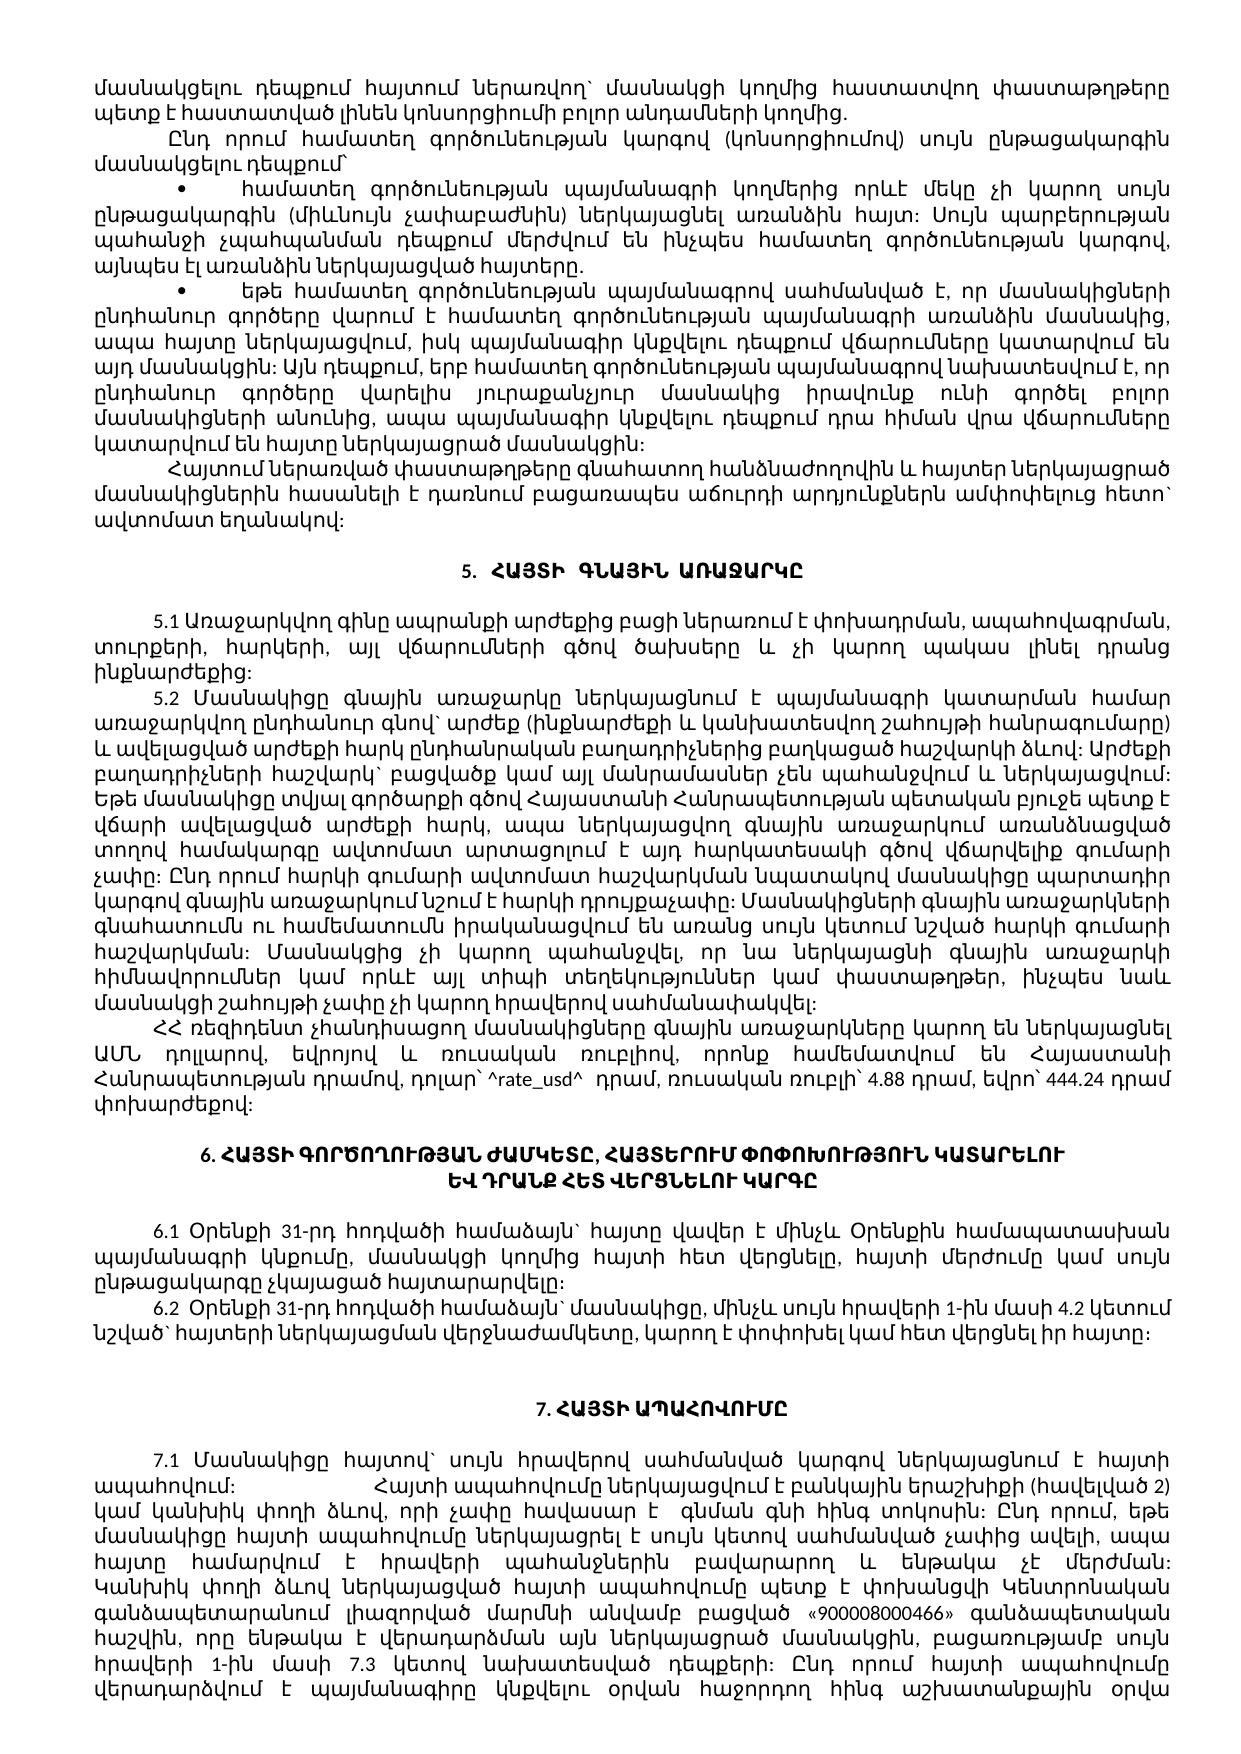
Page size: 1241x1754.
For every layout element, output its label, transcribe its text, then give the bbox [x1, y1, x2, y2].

text Հայտում ներառված փաստաթղթերը գնահատող հանձնաժողովին և հայտեր ներկայացրած մասնակիցներին հասանելի է դառնում բացառապես աճուրդի արդյունքներն ամփոփելուց հետո` ավտոմատ եղանակով: [94, 456, 1171, 532]
text 6.2 Օրենքի 31-րդ հոդվածի համաձայն` մասնակիցը, մինչև սույն հրավերի 1-ին մասի 4.2 կետում նշված` հայտերի ներկայացման վերջնաժամկետը, կարող է փոփոխել կամ հետ վերցնել իր հայտը։ [94, 1295, 1171, 1346]
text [94, 1447, 1171, 1702]
text ԵՎ ԴՐԱՆՔ ՀԵՏ ՎԵՐՑՆԵԼՈՒ ԿԱՐԳԸ [94, 1168, 1171, 1193]
text 6.1 Օրենքի 31-րդ հոդվածի համաձայն` հայտը վավեր է մինչև Օրենքին համապատասխան պայմանագրի կնքումը, մասնակցի կողմից հայտի հետ վերցնելը, հայտի մերժումը կամ սույն ընթացակարգը չկայացած հայտարարվելը։ [94, 1219, 1171, 1295]
text 6. ՀԱՅՏԻ ԳՈՐԾՈՂՈՒԹՅԱՆ ԺԱՄԿԵՏԸ, ՀԱՅՏԵՐՈՒՄ ՓՈՓՈԽՈՒԹՅՈՒՆ ԿԱՏԱՐԵԼՈՒ [94, 1142, 1171, 1168]
text 5. ՀԱՅՏԻ ԳՆԱՅԻՆ ԱՌԱՋԱՐԿԸ [94, 558, 1171, 583]
text ՀՀ ռեզիդենտ չհանդիսացող մասնակիցները գնային առաջարկները կարող են ներկայացնել ԱՄՆ դոլլարով, եվրոյով և ռուսական ռուբլիով, որոնք համեմատվում են Հայաստանի Հանրապետության դրամով, դոլար՝ ^rate_usd^ դրամ, ռուսական ռուբլի՝ 4.88 դրամ, եվրո՝ 444.24 դրամ փոխարժեքով: [94, 1015, 1171, 1117]
text Ընդ որում համատեղ գործունեության կարգով (կոնսորցիումով) սույն ընթացակարգին մասնակցելու դեպքում՝ [94, 126, 1171, 177]
text 5.1 Առաջարկվող գինը ապրանքի արժեքից բացի ներառում է փոխադրման, ապահովագրման, տուրքերի, հարկերի, այլ վճարումների գծով ծախսերը և չի կարող պակաս լինել դրանց ինքնարժեքից: [94, 609, 1171, 685]
text 7. ՀԱՅՏԻ ԱՊԱՀՈՎՈՒՄԸ [94, 1397, 1171, 1422]
text 5.2 Մասնակիցը գնային առաջարկը ներկայացնում է պայմանագրի կատարման համար առաջարկվող ընդհանուր գնով` արժեք (ինքնարժեքի և կանխատեսվող շահույթի հանրագումարը) և ավելացված արժեքի հարկ ընդհանրական բաղադրիչներից բաղկացած հաշվարկի ձևով: Արժեքի բաղադրիչների հաշվարկ` բացվածք կամ այլ մանրամասներ չեն պահանջվում և ներկայացվում: Եթե մասնակիցը տվյալ գործարքի գծով Հայաստանի Հանրապետության պետական բյուջե պետք է վճարի ավելացված արժեքի հարկ, ապա ներկայացվող գնային առաջարկում առանձնացված տողով համակարգը ավտոմատ արտացոլում է այդ հարկատեսակի գծով վճարվելիք գումարի չափը: Ընդ որում հարկի գումարի ավտոմատ հաշվարկման նպատակով մասնակիցը պարտադիր կարգով գնային առաջարկում նշում է հարկի դրույքաչափը: Մասնակիցների գնային առաջարկների գնահատումն ու համեմատումն իրականացվում են առանց սույն կետում նշված հարկի գումարի հաշվարկման: Մասնակցից չի կարող պահանջվել, որ նա ներկայացնի գնային առաջարկի հիմնավորումներ կամ որևէ այլ տիպի տեղեկություններ կամ փաստաթղթեր, ինչպես նաև մասնակցի շահույթի չափը չի կարող հրավերով սահմանափակվել: [94, 685, 1171, 1015]
list եթե համատեղ գործունեության պայմանագրով սահմանված է, որ մասնակիցների ընդհանուր գործերը վարում է համատեղ գործունեության պայմանագրի առանձին մասնակից, ապա հայտը ներկայացվում, իսկ պայմանագիր կնքվելու դեպքում վճարումները կատարվում են այդ մասնակցին: Այն դեպքում, երբ համատեղ գործունեության պայմանագրով նախատեսվում է, որ ընդհանուր գործերը վարելիս յուրաքանչյուր մասնակից իրավունք ունի գործել բոլոր մասնակիցների անունից, ապա պայմանագիր կնքվելու դեպքում դրա հիման վրա վճարումները կատարվում են հայտը ներկայացրած մասնակցին: [94, 278, 1171, 456]
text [94, 75, 1171, 126]
list համատեղ գործունեության պայմանագրի կողմերից որևէ մեկը չի կարող սույն ընթացակարգին (միևնույն չափաբաժնին) ներկայացնել առանձին հայտ: Սույն պարբերության պահանջի չպահպանման դեպքում մերժվում են ինչպես համատեղ գործունեության կարգով, այնպես էլ առանձին ներկայացված հայտերը. [94, 177, 1171, 278]
